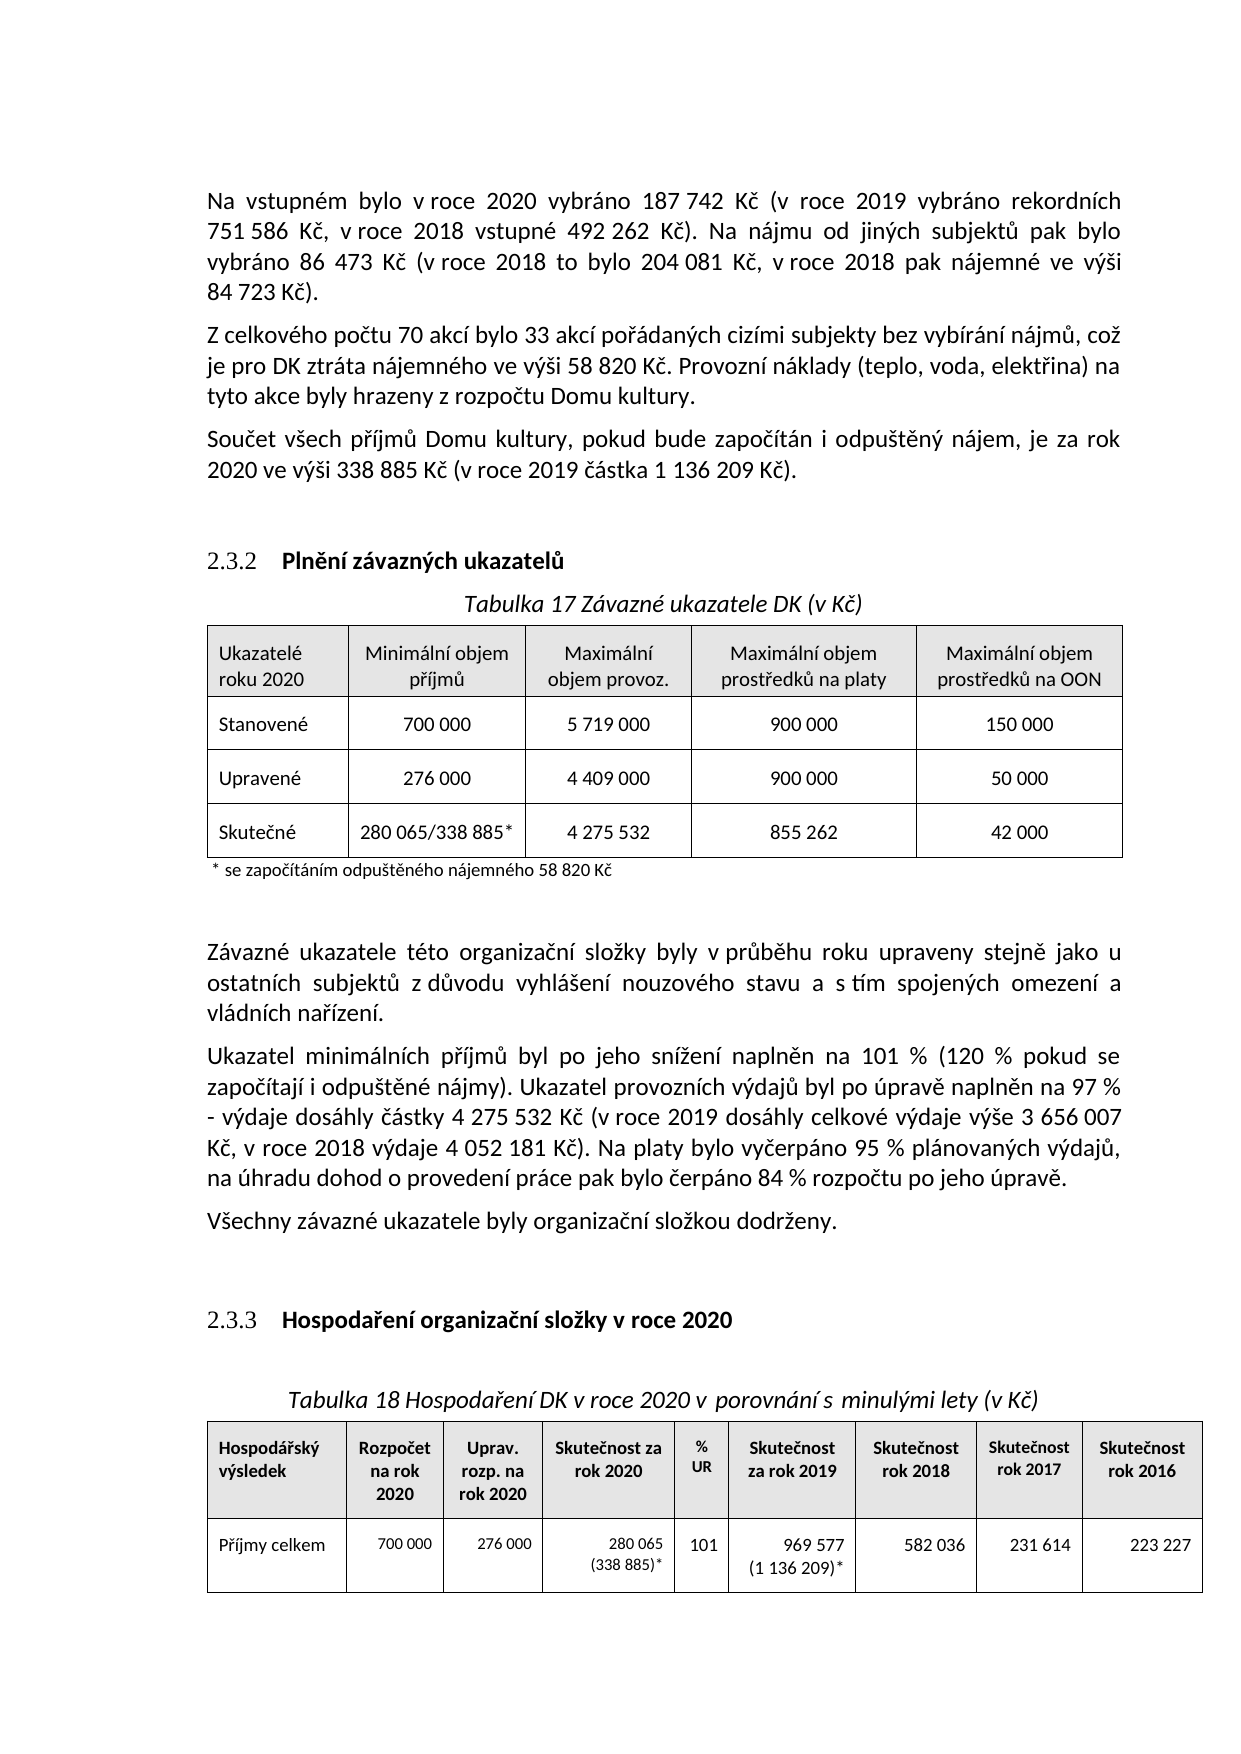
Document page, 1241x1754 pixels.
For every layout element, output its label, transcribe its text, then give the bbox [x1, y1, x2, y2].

table_cell Stanovené [208, 697, 348, 749]
table_header Skutečnost rok 2016 [1083, 1422, 1202, 1518]
table_cell 231 614 [977, 1519, 1082, 1592]
table_cell Skutečné [208, 804, 348, 857]
table_cell 5 719 000 [526, 697, 691, 749]
table_cell 276 000 [444, 1519, 542, 1592]
table_header Ukazatelé roku 2020 [208, 626, 348, 696]
table_header Maximální objem provoz. výdajů [526, 626, 691, 696]
text Závazné ukazatele této organizační složky byly v průběhu roku upraveny stejně jako u ostatních subjektů z důvodu vyhlášení nouzového stavu a s tím spojených omezení a vládních nařízení. [207, 936, 1122, 1028]
table_header Skutečnost za rok 2019 [729, 1422, 855, 1518]
table_cell 700 000 [349, 697, 525, 749]
table_header Hospodářský výsledek [208, 1422, 346, 1518]
table_cell 582 036 [856, 1519, 976, 1592]
text * se započítáním odpuštěného nájemného 58 820 Kč [207, 858, 1122, 881]
text Součet všech příjmů Domu kultury, pokud bude započítán i odpuštěný nájem, je za rok 2020 ve výši 338 885 Kč (v roce 2019 částka 1 136 209 Kč). [207, 423, 1122, 484]
text Tabulka 17 Závazné ukazatele DK (v Kč) [207, 588, 1122, 618]
subtitle Plnění závazných ukazatelů [207, 545, 1122, 575]
table_cell 969 577 (1 136 209)* [729, 1519, 855, 1592]
text Ukazatel minimálních příjmů byl po jeho snížení naplněn na 101 % (120 % pokud se započítají i odpuštěné nájmy). Ukazatel provozních výdajů byl po úpravě naplněn na 97 % - výdaje dosáhly částky 4 275 532 Kč (v roce 2019 dosáhly celkové výdaje výše 3 656 007 Kč, v roce 2018 výdaje 4 052 181 Kč). Na platy bylo vyčerpáno 95 % plánovaných výdajů, na úhradu dohod o provedení práce pak bylo čerpáno 84 % rozpočtu po jeho úpravě. [207, 1040, 1122, 1193]
table_cell 280 065/338 885* [349, 804, 525, 857]
text Z celkového počtu 70 akcí bylo 33 akcí pořádaných cizími subjekty bez vybírání nájmů, což je pro DK ztráta nájemného ve výši 58 820 Kč. Provozní náklady (teplo, voda, elektřina) na tyto akce byly hrazeny z rozpočtu Domu kultury. [207, 319, 1122, 411]
table_header Skutečnost rok 2018 [856, 1422, 976, 1518]
text Na vstupném bylo v roce 2020 vybráno 187 742 Kč (v roce 2019 vybráno rekordních 751 586 Kč, v roce 2018 vstupné 492 262 Kč). Na nájmu od jiných subjektů pak bylo vybráno 86 473 Kč (v roce 2018 to bylo 204 081 Kč, v roce 2018 pak nájemné ve výši 84 723 Kč). [207, 185, 1122, 307]
text Všechny závazné ukazatele byly organizační složkou dodrženy. [207, 1205, 1122, 1236]
table_header Skutečnost rok 2017 [977, 1422, 1082, 1518]
table_cell 50 000 [917, 750, 1122, 803]
table_cell 276 000 [349, 750, 525, 803]
table_header % UR [675, 1422, 728, 1518]
table_header Uprav. rozp. na rok 2020 [444, 1422, 542, 1518]
table_cell 900 000 [692, 750, 916, 803]
table_cell 42 000 [917, 804, 1122, 857]
table_header Rozpočet na rok 2020 [347, 1422, 443, 1518]
table_cell 150 000 [917, 697, 1122, 749]
table_header Maximální objem prostředků na platy [692, 626, 916, 696]
table_cell 223 227 [1083, 1519, 1202, 1592]
table_header Maximální objem prostředků na OON [917, 626, 1122, 696]
subtitle Hospodaření organizační složky v roce 2020 [207, 1304, 1122, 1334]
table_header Skutečnost za rok 2020 [543, 1422, 674, 1518]
table_cell 4 409 000 [526, 750, 691, 803]
table_cell 280 065 (338 885)* [543, 1519, 674, 1592]
table_cell 855 262 [692, 804, 916, 857]
table_cell Příjmy celkem [208, 1519, 346, 1592]
table_cell 900 000 [692, 697, 916, 749]
text Tabulka 18 Hospodaření DK v roce 2020 v porovnání s minulými lety (v Kč) [207, 1384, 1122, 1414]
table_cell Upravené [208, 750, 348, 803]
table_cell 101 [675, 1519, 728, 1592]
table_cell 700 000 [347, 1519, 443, 1592]
table_cell 4 275 532 [526, 804, 691, 857]
table_header Minimální objem příjmů [349, 626, 525, 696]
